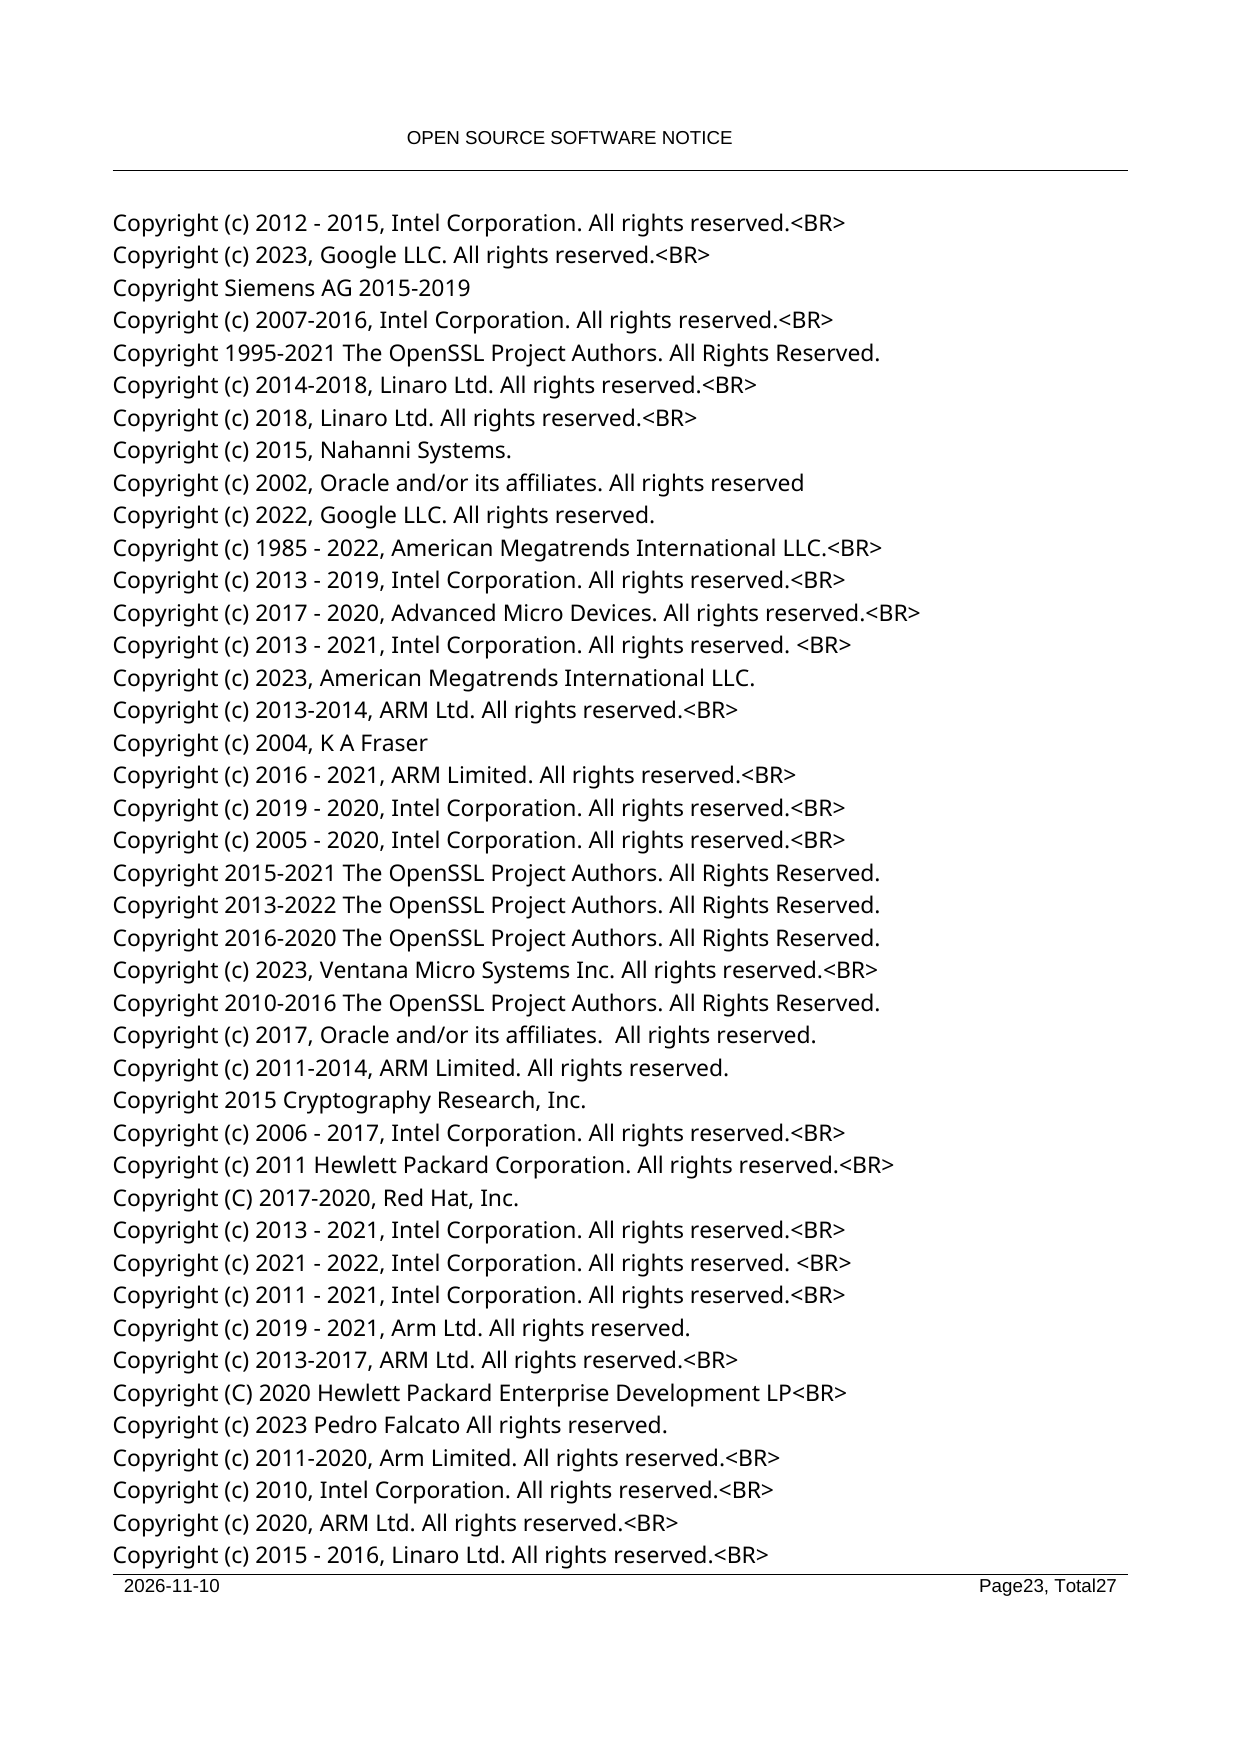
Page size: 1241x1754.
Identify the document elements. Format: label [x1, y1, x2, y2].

text [112, 206, 1128, 1571]
